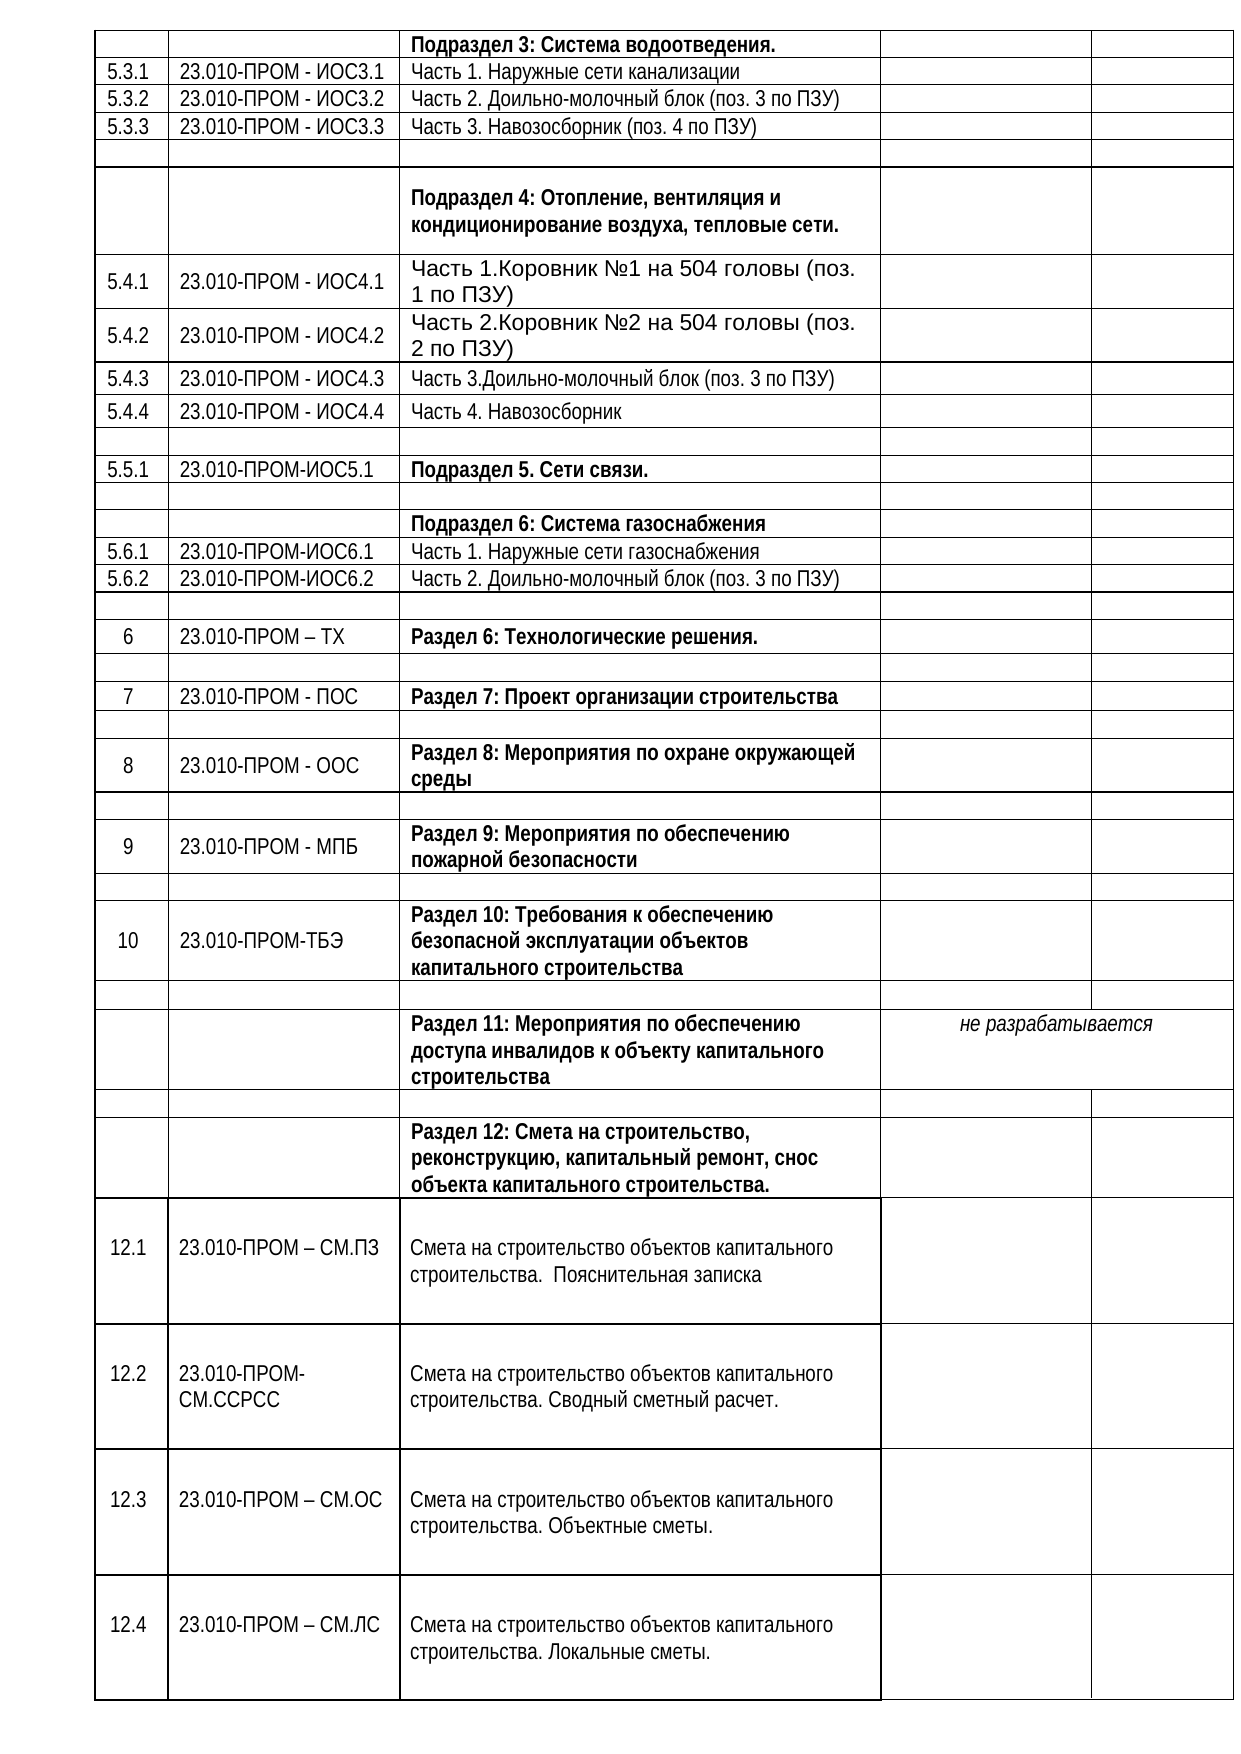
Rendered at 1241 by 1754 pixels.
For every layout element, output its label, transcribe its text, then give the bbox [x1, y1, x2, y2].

table_cell Раздел 12: Смета на строительство, реконструкцию, капитальный ремонт, снос объекта капитального строительства. [400, 1118, 880, 1197]
table_cell 5.5.1 [96, 456, 168, 482]
table_cell 23.010-ПРОМ - ИОС3.2 [169, 85, 399, 112]
table_cell Раздел 9: Мероприятия по обеспечению пожарной безопасности [400, 820, 880, 873]
table_cell [400, 428, 880, 454]
table_cell [96, 654, 168, 681]
table_cell Раздел 6: Технологические решения. [400, 620, 880, 653]
table_cell Часть 2.Коровник №2 на 504 головы (поз. 2 по ПЗУ) [400, 309, 880, 361]
table_cell [1092, 31, 1233, 57]
table_cell Смета на строительство объектов капитального строительства. Сводный сметный расчет. [401, 1325, 880, 1448]
table_cell [169, 654, 399, 681]
table_cell [96, 1118, 168, 1197]
table_cell [1092, 85, 1233, 112]
table_cell Подраздел 4: Отопление, вентиляция и кондиционирование воздуха, тепловые сети. [400, 168, 880, 254]
table_cell [881, 654, 1091, 681]
table_cell [1092, 1575, 1233, 1699]
table_cell [400, 793, 880, 819]
table_cell [881, 565, 1091, 591]
table_cell Смета на строительство объектов капитального строительства. Объектные сметы. [401, 1450, 880, 1574]
table_cell Часть 2. Доильно-молочный блок (поз. 3 по ПЗУ) [400, 85, 880, 112]
table_cell [1092, 428, 1233, 454]
table_cell [1092, 483, 1233, 509]
table_cell [400, 593, 880, 619]
table_cell 23.010-ПРОМ - ПОС [169, 682, 399, 710]
table_cell [1092, 793, 1233, 819]
table_cell [96, 168, 168, 254]
table_cell [881, 483, 1091, 509]
table_cell [882, 1449, 1091, 1574]
table_cell [96, 593, 168, 619]
table_cell [1092, 140, 1233, 166]
table_cell [1092, 58, 1233, 84]
table_cell 23.010-ПРОМ-ИОС6.2 [169, 565, 399, 591]
table_cell [169, 711, 399, 738]
table_cell 7 [96, 682, 168, 710]
table_cell 5.3.2 [96, 85, 168, 112]
table_cell 6 [96, 620, 168, 653]
table_cell Раздел 11: Мероприятия по обеспечению доступа инвалидов к объекту капитального строительства [550, 1010, 880, 1089]
table_cell Подраздел 5. Сети связи. [400, 456, 880, 482]
table_cell Часть 4. Навозосборник [400, 395, 880, 427]
table_cell [169, 510, 399, 537]
table_cell [881, 140, 1091, 166]
table_cell 23.010-ПРОМ – СМ.ЛС [169, 1576, 399, 1699]
table_cell [96, 874, 168, 900]
table_cell [1092, 593, 1233, 619]
table_cell [169, 168, 399, 254]
table_cell [881, 820, 1091, 873]
table_cell [96, 140, 168, 166]
table_cell 12.1 [96, 1199, 167, 1322]
table_cell [881, 428, 1091, 454]
table_cell 5.6.1 [96, 538, 168, 564]
table_cell [881, 793, 1091, 819]
table_cell [1092, 456, 1233, 482]
table_cell [400, 711, 880, 738]
table_cell [881, 309, 1091, 361]
table_cell [169, 874, 399, 900]
table_cell [881, 538, 1091, 564]
table_cell [1092, 1324, 1233, 1448]
table_cell [881, 85, 1091, 112]
table_cell [400, 981, 880, 1009]
table_cell [881, 31, 1091, 57]
table_cell [169, 140, 399, 166]
table_cell [881, 363, 1091, 394]
table_cell Часть 1. Наружные сети канализации [400, 58, 880, 84]
table_cell [169, 593, 399, 619]
table_cell [1092, 363, 1233, 394]
table_cell [400, 483, 880, 509]
table_cell 23.010-ПРОМ – СМ.ПЗ [169, 1199, 399, 1322]
table_cell [881, 395, 1091, 427]
table_cell [881, 620, 1091, 653]
table_cell [1092, 874, 1233, 900]
table_cell [1092, 113, 1233, 139]
table_cell 12.4 [96, 1576, 167, 1699]
table_cell [169, 1118, 399, 1197]
table_cell 23.010-ПРОМ - ИОС4.3 [169, 363, 399, 394]
table_cell [96, 1010, 168, 1089]
table_cell [881, 1118, 1091, 1197]
table_cell [1092, 510, 1233, 537]
table_cell [400, 874, 880, 900]
table_cell [1092, 739, 1233, 791]
table_cell Часть 1.Коровник №1 на 504 головы (поз. 1 по ПЗУ) [400, 255, 880, 308]
table_cell Подраздел 6: Система газоснабжения [400, 510, 880, 537]
table_cell [96, 981, 168, 1009]
table_cell [881, 510, 1091, 537]
table_cell [400, 1090, 880, 1117]
table_cell [1092, 395, 1233, 427]
table_cell 8 [96, 739, 168, 791]
table_cell [1092, 1118, 1233, 1197]
table_cell [1092, 565, 1233, 591]
table_cell Раздел 7: Проект организации строительства [400, 682, 880, 710]
table_cell [1092, 682, 1233, 710]
table_cell 23.010-ПРОМ - ИОС3.3 [169, 113, 399, 139]
table_cell [1092, 168, 1233, 254]
table_cell [1092, 309, 1233, 361]
table_cell [881, 456, 1091, 482]
table_cell 5.3.1 [96, 58, 168, 84]
table_cell не разрабатывается [881, 1010, 1233, 1089]
table_cell [400, 140, 880, 166]
table_cell Часть 1. Наружные сети газоснабжения [400, 538, 880, 564]
table_cell 23.010-ПРОМ-ИОС5.1 [169, 456, 399, 482]
table_cell [881, 739, 1091, 791]
table_cell [881, 113, 1091, 139]
table_cell [1092, 981, 1233, 1009]
table_cell 9 [96, 820, 168, 873]
table_cell 23.010-ПРОМ - ИОС4.4 [169, 395, 399, 427]
table_cell [882, 1575, 1092, 1699]
table_cell 12.2 [96, 1325, 167, 1448]
table_cell 10 [96, 901, 168, 980]
table_cell [1092, 654, 1233, 681]
table_cell [881, 682, 1091, 710]
table_cell Смета на строительство объектов капитального строительства. Локальные сметы. [401, 1576, 880, 1699]
table_cell [1092, 901, 1233, 980]
table_cell [1092, 1090, 1233, 1117]
table_cell [96, 1090, 168, 1117]
table_cell 5.4.1 [96, 255, 168, 308]
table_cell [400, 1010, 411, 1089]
table_cell [881, 1090, 1091, 1117]
table_cell 23.010-ПРОМ-СМ.ССРСС [169, 1325, 399, 1448]
table_cell [881, 874, 1091, 900]
table_cell [96, 510, 168, 537]
table_cell [881, 981, 1091, 1009]
table_cell [1092, 820, 1233, 873]
table_cell [169, 428, 399, 454]
table_cell 23.010-ПРОМ-ТБЭ [169, 901, 399, 980]
table_cell 23.010-ПРОМ - ИОС4.1 [169, 255, 399, 308]
table_cell Часть 2. Доильно-молочный блок (поз. 3 по ПЗУ) [400, 565, 880, 591]
table_cell [169, 483, 399, 509]
table_cell [1092, 1198, 1233, 1322]
table_cell Раздел 8: Мероприятия по охране окружающей среды [400, 739, 880, 791]
table_cell [881, 711, 1091, 738]
table_cell [400, 654, 880, 681]
table_cell 5.4.3 [96, 363, 168, 394]
table_cell 23.010-ПРОМ - ИОС4.2 [169, 309, 399, 361]
table_cell 5.4.4 [96, 395, 168, 427]
table_cell [1092, 538, 1233, 564]
table_cell 5.6.2 [96, 565, 168, 591]
table_cell [1092, 1449, 1233, 1574]
table_cell [1092, 711, 1233, 738]
table_cell [881, 168, 1091, 254]
table_cell Смета на строительство объектов капитального строительства. Пояснительная записка [401, 1199, 880, 1322]
table_cell 12.3 [96, 1450, 167, 1574]
table_cell 23.010-ПРОМ - МПБ [169, 820, 399, 873]
table_cell [96, 793, 168, 819]
table_cell [169, 1090, 399, 1117]
table_cell [881, 255, 1091, 308]
table_cell [96, 711, 168, 738]
table_cell [1092, 620, 1233, 653]
table_cell [1092, 255, 1233, 308]
table_cell [96, 428, 168, 454]
table_cell [882, 1198, 1091, 1322]
table_cell Раздел 10: Требования к обеспечению безопасной эксплуатации объектов капитального строительства [400, 901, 880, 980]
table_cell 23.010-ПРОМ - ООС [169, 739, 399, 791]
table_cell [882, 1324, 1091, 1448]
table_cell [96, 483, 168, 509]
table_cell 5.4.2 [96, 309, 168, 361]
table_cell 23.010-ПРОМ - ИОС3.1 [169, 58, 399, 84]
table_cell [881, 593, 1091, 619]
table_cell 23.010-ПРОМ – ТХ [169, 620, 399, 653]
table_cell Подраздел 3: Система водоотведения. [400, 31, 880, 57]
table_cell 5.3.3 [96, 113, 168, 139]
table_cell [169, 981, 399, 1009]
table_cell [881, 901, 1091, 980]
table_cell [881, 58, 1091, 84]
table_cell Часть 3. Навозосборник (поз. 4 по ПЗУ) [400, 113, 880, 139]
table_cell 23.010-ПРОМ-ИОС6.1 [169, 538, 399, 564]
table_cell [96, 31, 168, 57]
table_cell [169, 31, 399, 57]
table_cell [169, 1010, 399, 1089]
table_cell 23.010-ПРОМ – СМ.ОС [169, 1450, 399, 1574]
table_cell [169, 793, 399, 819]
table_cell Часть 3.Доильно-молочный блок (поз. 3 по ПЗУ) [400, 363, 880, 394]
